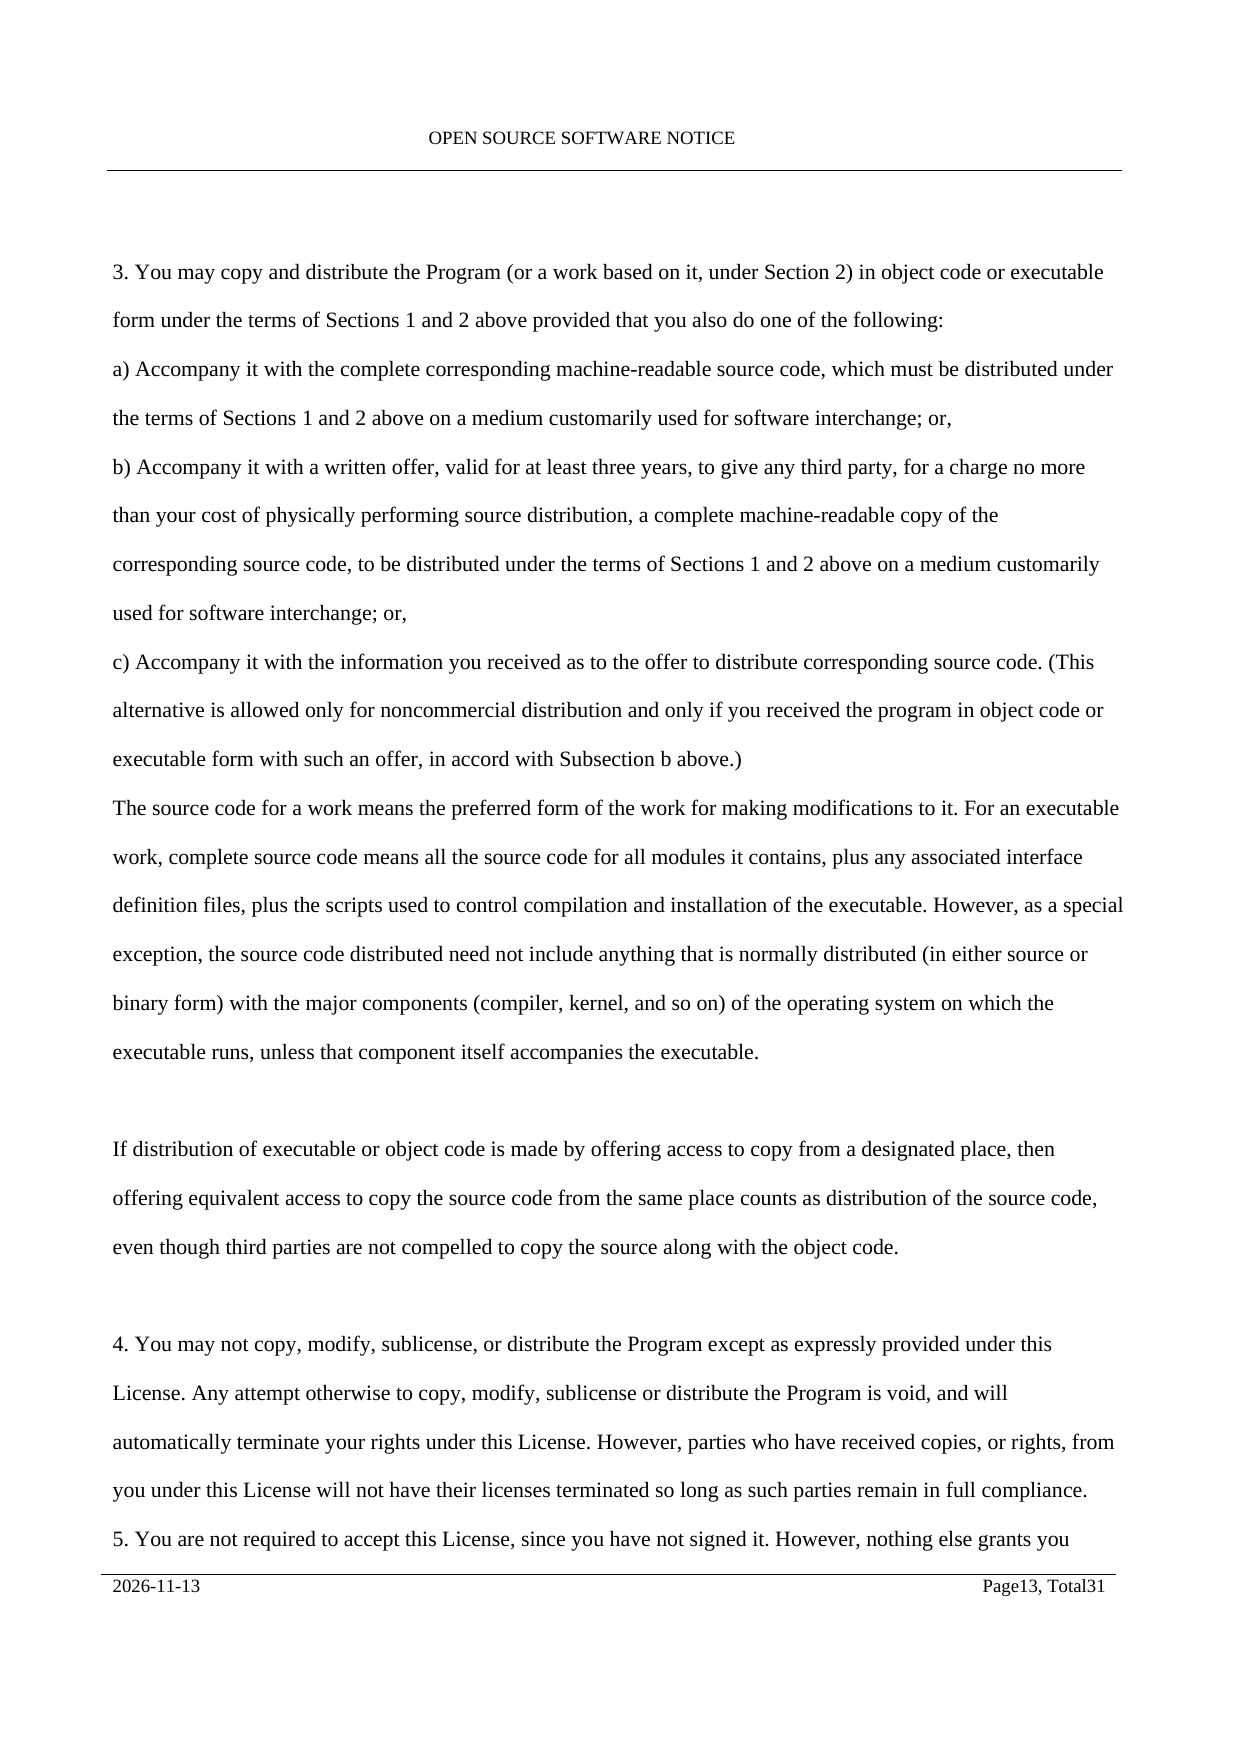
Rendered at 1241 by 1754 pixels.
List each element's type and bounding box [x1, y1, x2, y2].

text [112, 206, 1128, 1555]
